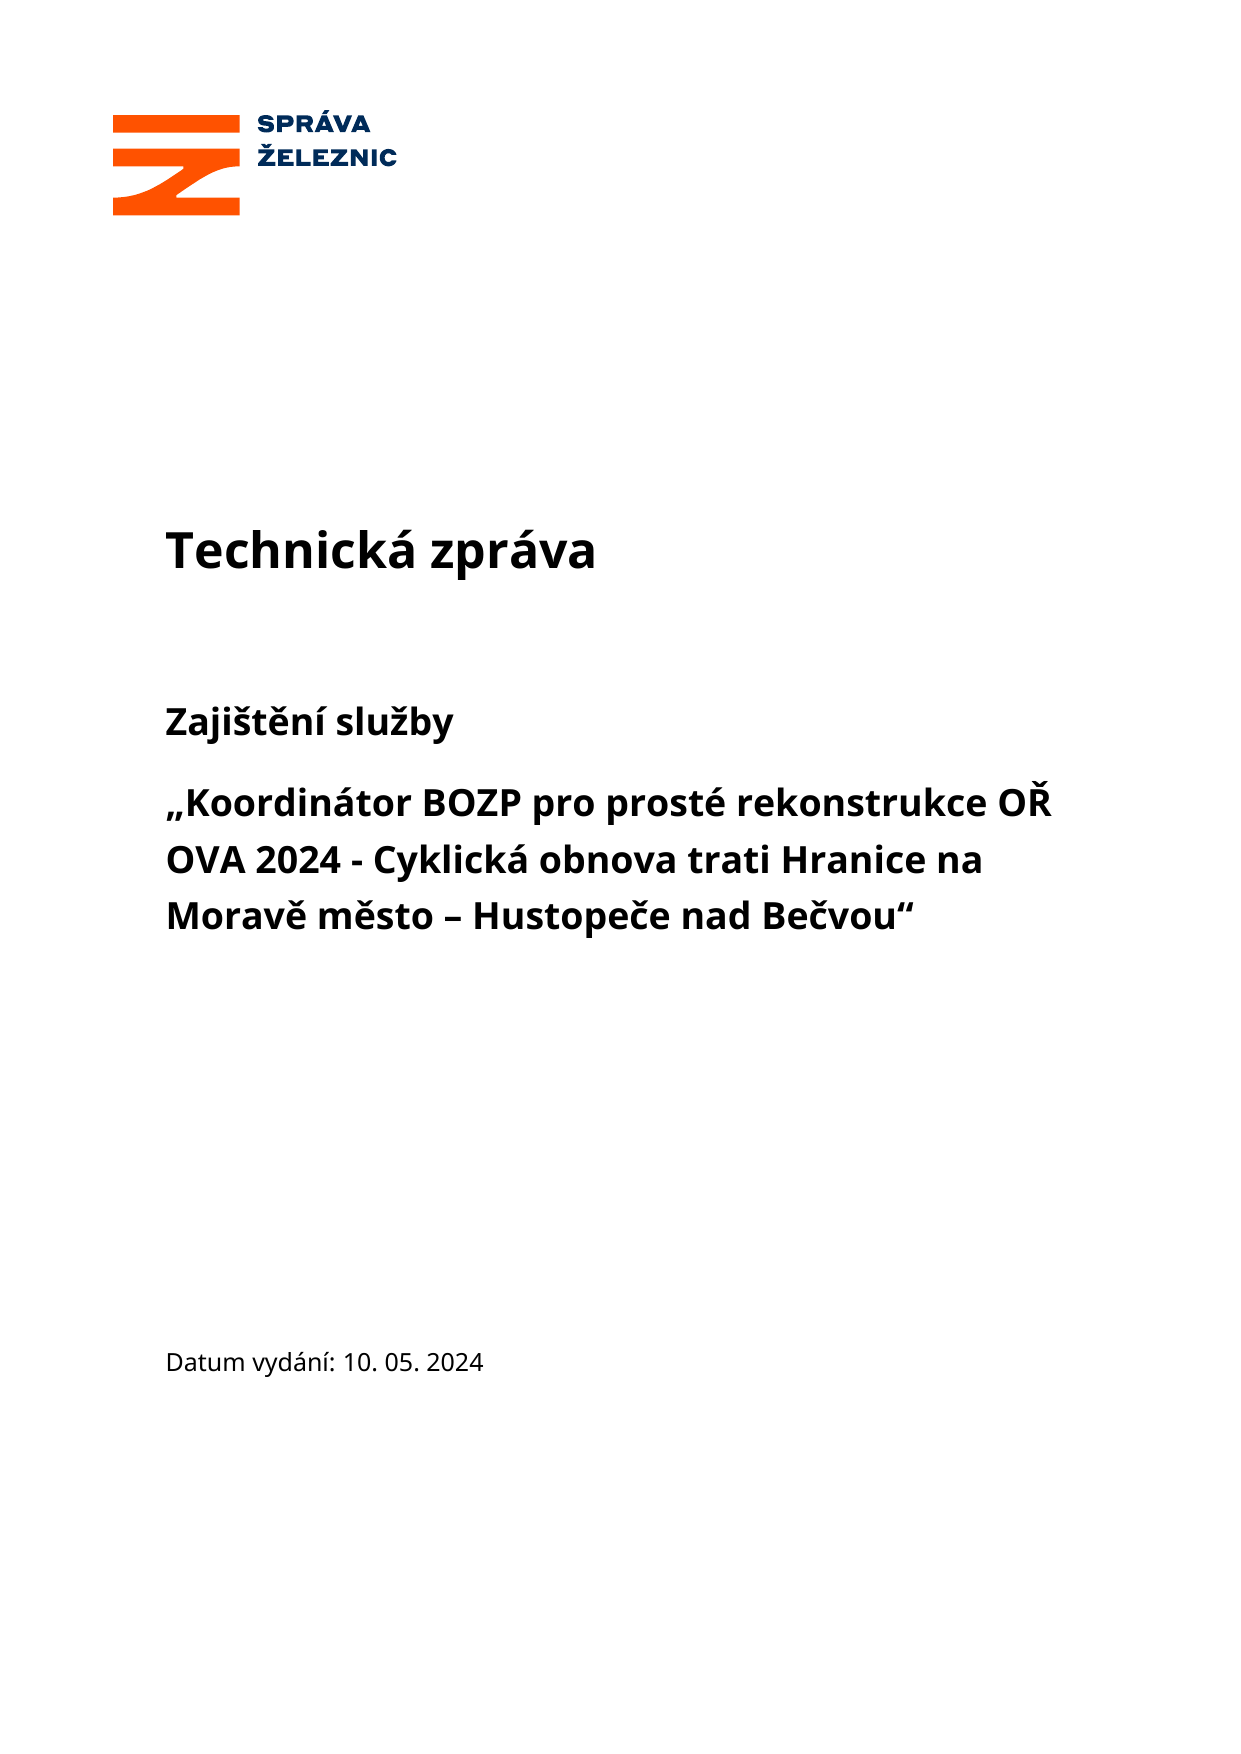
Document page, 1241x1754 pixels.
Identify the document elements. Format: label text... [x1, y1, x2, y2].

text Technická zpráva [165, 514, 1075, 583]
text Zajištění služby [165, 696, 1075, 747]
text „Koordinátor BOZP pro prosté rekonstrukce OŘ OVA 2024 - Cyklická obnova trati Hranice na Moravě město – Hustopeče nad Bečvou“ [165, 777, 1075, 940]
text Datum vydání: 10. 05. 2024 [165, 1344, 1075, 1379]
